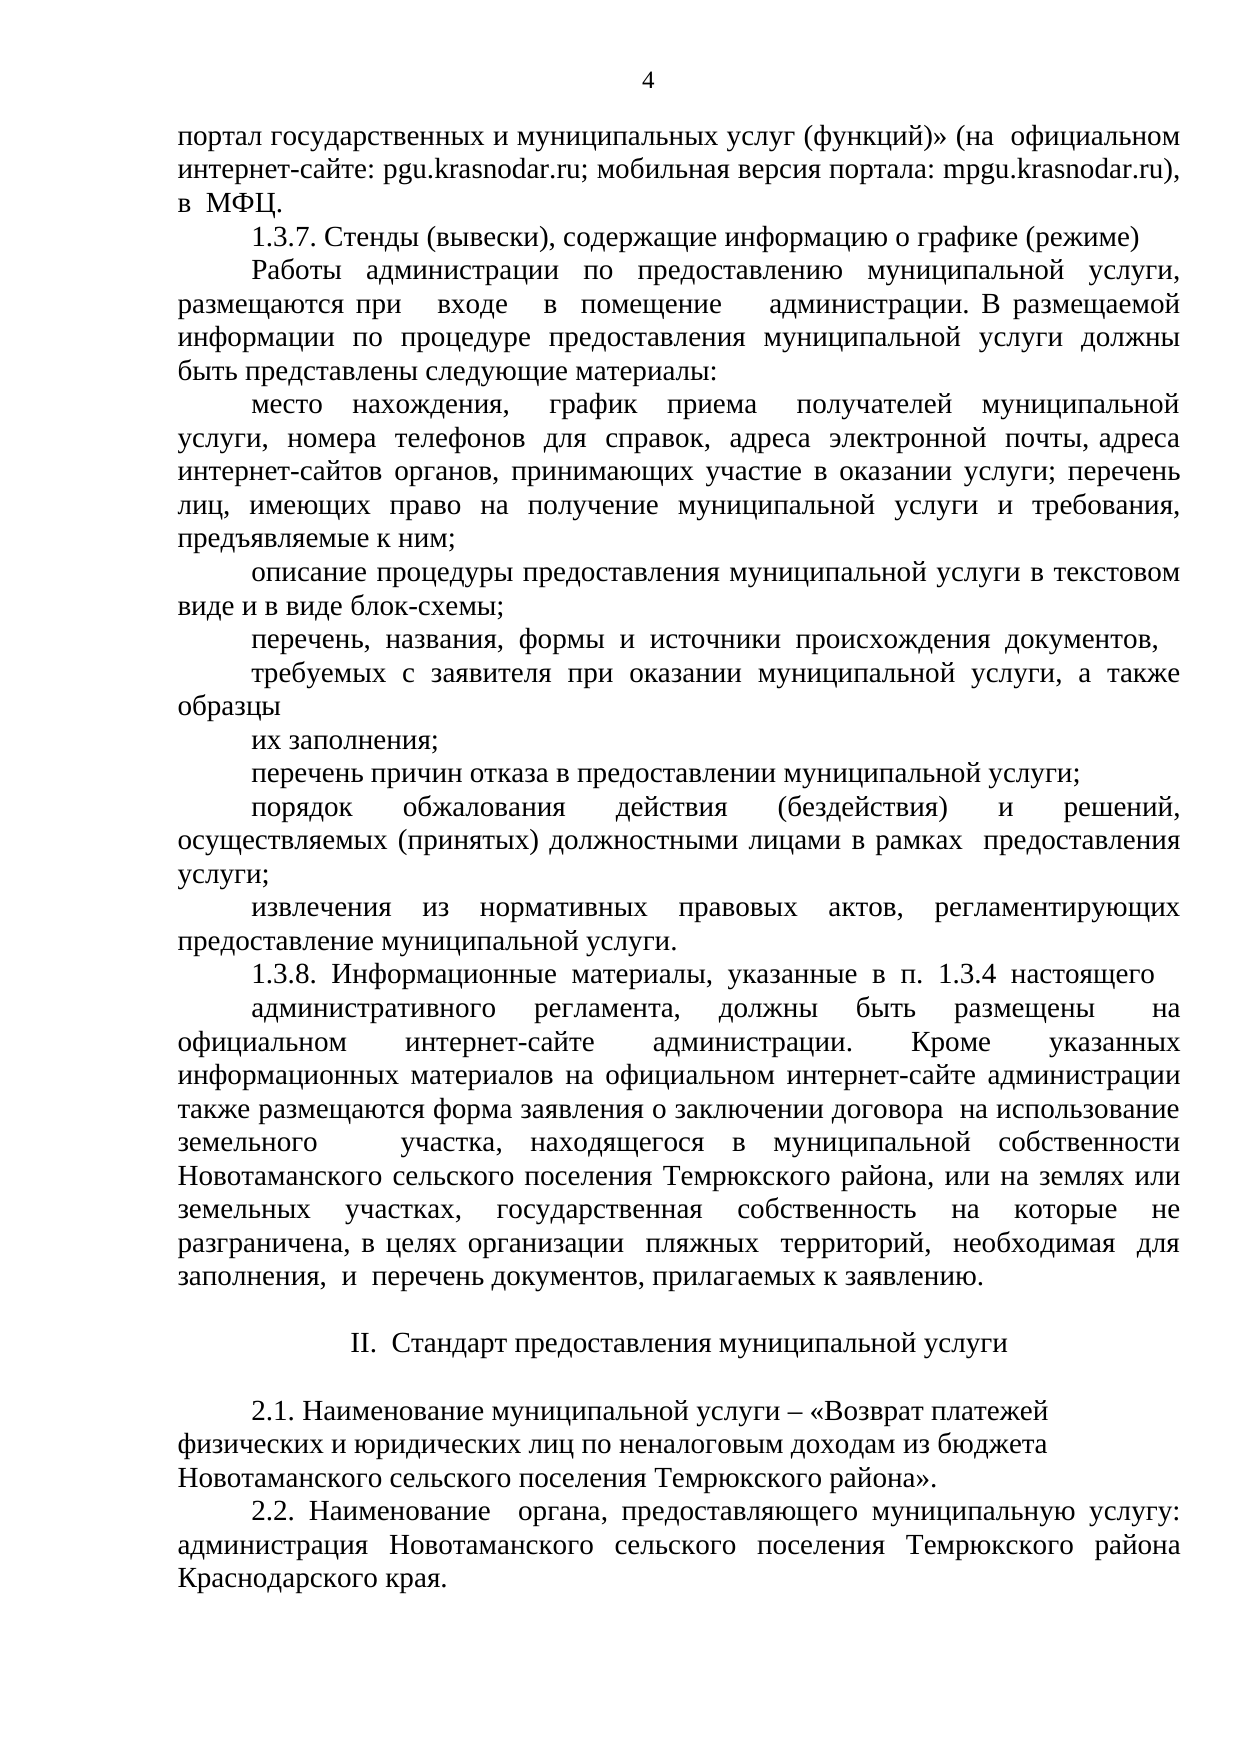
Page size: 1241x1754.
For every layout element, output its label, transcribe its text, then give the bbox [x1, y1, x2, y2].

text требуемых с заявителя при оказании муниципальной услуги, а также образцы [177, 655, 1181, 722]
text 1.3.8. Информационные материалы, указанные в п. 1.3.4 настоящего [177, 957, 1181, 990]
text 1.3.7. Стенды (вывески), содержащие информацию о графике (режиме) [177, 219, 1181, 252]
text описание процедуры предоставления муниципальной услуги в текстовом виде и в виде блок-схемы; [177, 554, 1181, 621]
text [177, 118, 1181, 219]
text II. Стандарт предоставления муниципальной услуги [177, 1326, 1181, 1359]
text перечень причин отказа в предоставлении муниципальной услуги; [177, 755, 1181, 789]
text извлечения из нормативных правовых актов, регламентирующих предоставление муниципальной услуги. [177, 889, 1181, 957]
text Работы администрации по предоставлению муниципальной услуги, размещаются при входе в помещение администрации. В размещаемой информации по процедуре предоставления муниципальной услуги должны быть представлены следующие материалы: [177, 252, 1181, 386]
text порядок обжалования действия (бездействия) и решений, осуществляемых (принятых) должностными лицами в рамках предоставления услуги; [177, 789, 1181, 889]
text административного регламента, должны быть размещены на официальном интернет-сайте администрации. Кроме указанных информационных материалов на официальном интернет-сайте администрации также размещаются форма заявления о заключении договора на использование земельного участка, находящегося в муниципальной собственности Новотаманского сельского поселения Темрюкского района, или на землях или земельных участках, государственная собственность на которые не разграничена, в целях организации пляжных территорий, необходимая для заполнения, и перечень документов, прилагаемых к заявлению. [177, 990, 1181, 1292]
text 2.2. Наименование органа, предоставляющего муниципальную услугу: администрация Новотаманского сельского поселения Темрюкского района Краснодарского края. [177, 1493, 1181, 1594]
text 2.1. Наименование муниципальной услуги – «Возврат платежей физических и юридических лиц по неналоговым доходам из бюджета Новотаманского сельского поселения Темрюкского района». [177, 1393, 1181, 1493]
text перечень, названия, формы и источники происхождения документов, [177, 621, 1181, 655]
text их заполнения; [177, 722, 1181, 755]
text место нахождения, график приема получателей муниципальной услуги, номера телефонов для справок, адреса электронной почты, адреса интернет-сайтов органов, принимающих участие в оказании услуги; перечень лиц, имеющих право на получение муниципальной услуги и требования, предъявляемые к ним; [177, 386, 1181, 554]
